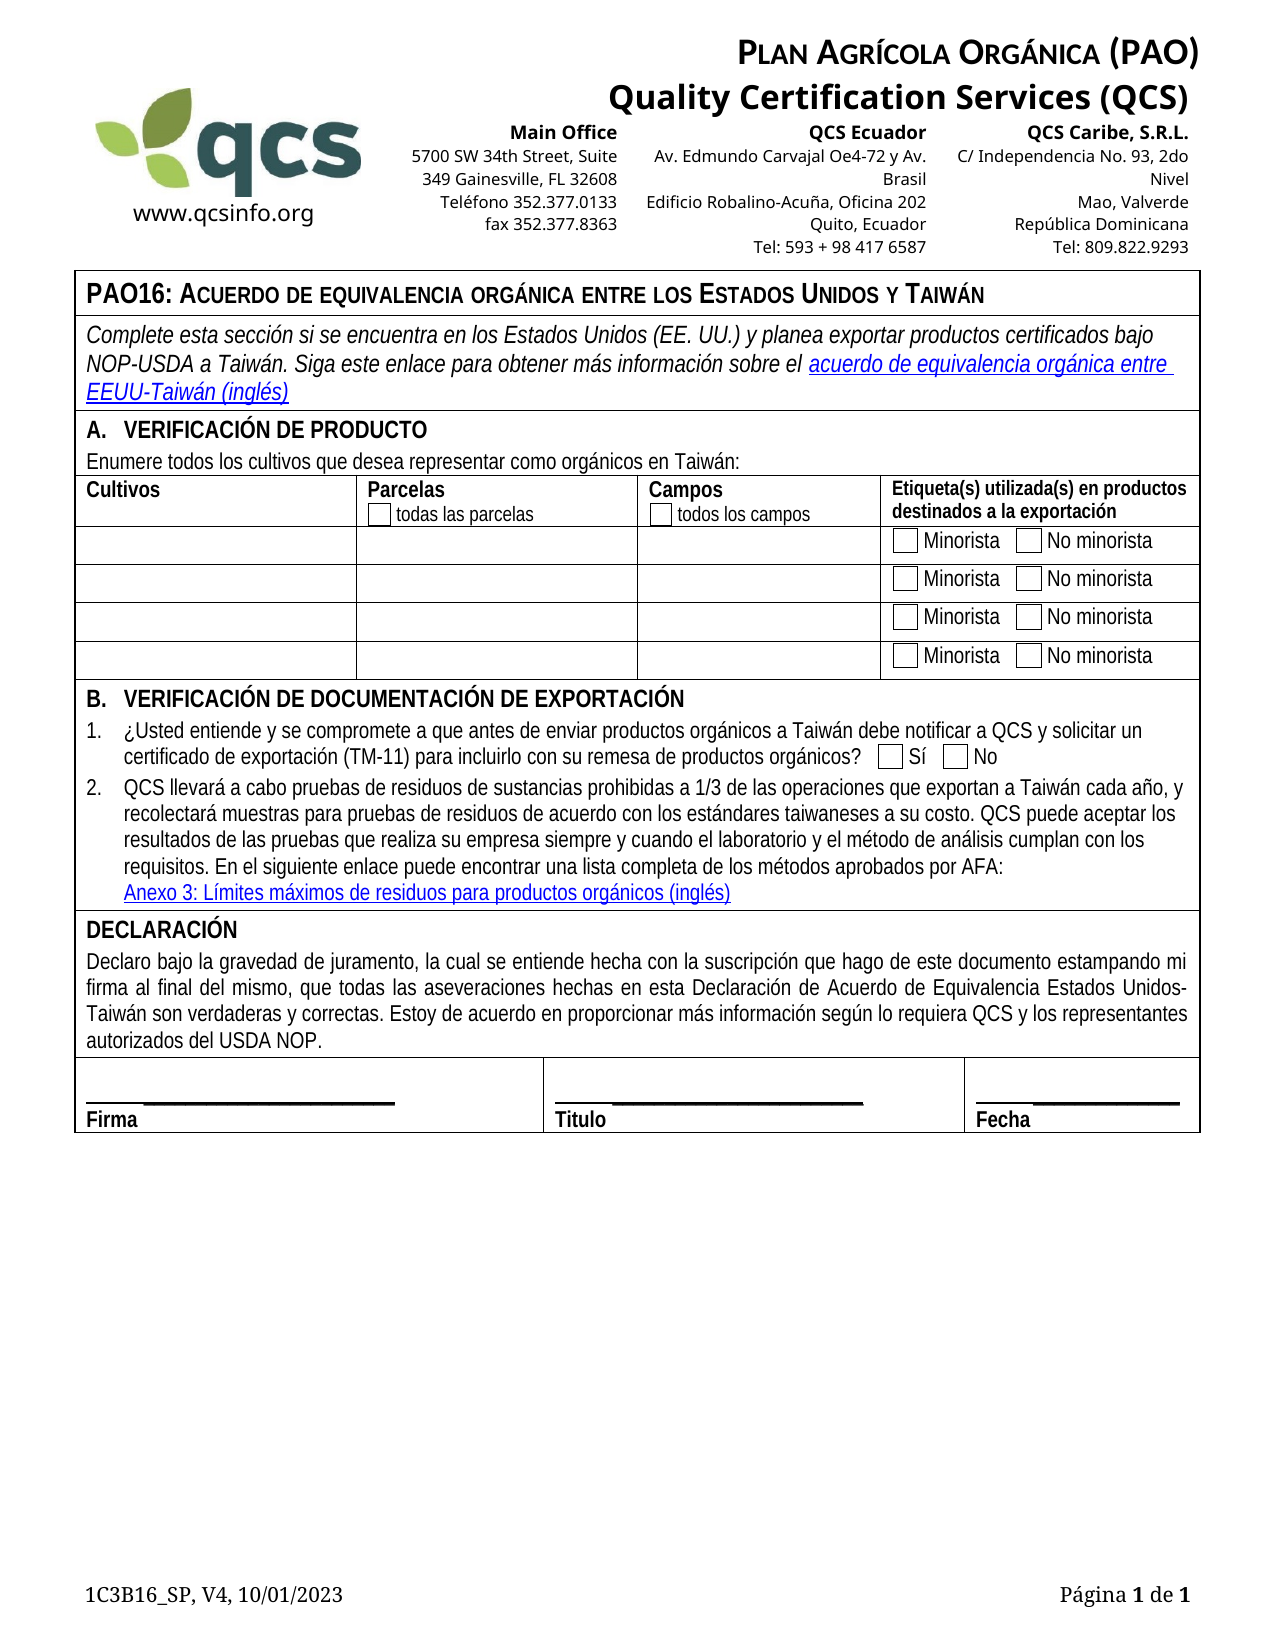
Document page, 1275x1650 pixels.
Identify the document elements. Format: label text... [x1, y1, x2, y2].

table_header PAO16: Acuerdo de equivalencia orgánica entre los Estados Unidos y Taiwán [76, 271, 1199, 315]
table_cell [638, 565, 880, 602]
table_cell Minorista No minorista [881, 527, 1199, 564]
table_cell ________________________ Titulo [544, 1058, 964, 1132]
table_cell Minorista No minorista [881, 565, 1199, 602]
table_cell Complete esta sección si se encuentra en los Estados Unidos (EE. UU.) y planea exportar productos certificados bajo NOP-USDA a Taiwán. Siga este enlace para obtener más información sobre el acuerdo de equivalencia orgánica entre EEUU-Taiwán (inglés) [76, 316, 1199, 410]
table_cell [357, 642, 637, 679]
table_cell VERIFICACIÓN DE DOCUMENTACIÓN DE EXPORTACIÓN ¿Usted entiende y se compromete a que antes de enviar productos orgánicos a Taiwán debe notificar a QCS y solicitar un certificado de exportación (TM-11) para incluirlo con su remesa de productos orgánicos? Sí No QCS llevará a cabo pruebas de residuos de sustancias prohibidas a 1/3 de las operaciones que exportan a Taiwán cada año, y recolectará muestras para pruebas de residuos de acuerdo con los estándares taiwaneses a su costo. QCS puede aceptar los resultados de las pruebas que realiza su empresa siempre y cuando el laboratorio y el método de análisis cumplan con los requisitos. En el siguiente enlace puede encontrar una lista completa de los métodos aprobados por AFA: Anexo 3: Límites máximos de residuos para productos orgánicos (inglés) [76, 680, 1199, 909]
table_cell DECLARACIÓN Declaro bajo la gravedad de juramento, la cual se entiende hecha con la suscripción que hago de este documento estampando mi firma al final del mismo, que todas las aseveraciones hechas en esta Declaración de Acuerdo de Equivalencia Estados Unidos-Taiwán son verdaderas y correctas. Estoy de acuerdo en proporcionar más información según lo requiera QCS y los representantes autorizados del USDA NOP. [76, 911, 1199, 1057]
table_cell Cultivos [76, 476, 356, 526]
table_cell [76, 603, 356, 641]
table_cell [76, 527, 356, 564]
table_cell Minorista No minorista [881, 642, 1199, 679]
picture [95, 88, 361, 197]
table_cell [638, 603, 880, 641]
table_cell ________________________ Firma [76, 1058, 543, 1132]
table_cell ______________ Fecha [965, 1058, 1199, 1132]
table_cell [638, 642, 880, 679]
table_cell [357, 527, 637, 564]
table_cell VERIFICACIÓN DE PRODUCTO Enumere todos los cultivos que desea representar como orgánicos en Taiwán: [76, 411, 1199, 474]
table_cell Campos todos los campos [638, 476, 880, 526]
table_cell [357, 565, 637, 602]
table_cell Parcelas todas las parcelas [357, 476, 637, 526]
table_cell [76, 642, 356, 679]
table_cell [357, 603, 637, 641]
table_cell Minorista No minorista [881, 603, 1199, 641]
table_cell Etiqueta(s) utilizada(s) en productos destinados a la exportación [881, 476, 1199, 526]
table_cell [76, 565, 356, 602]
table_cell [638, 527, 880, 564]
